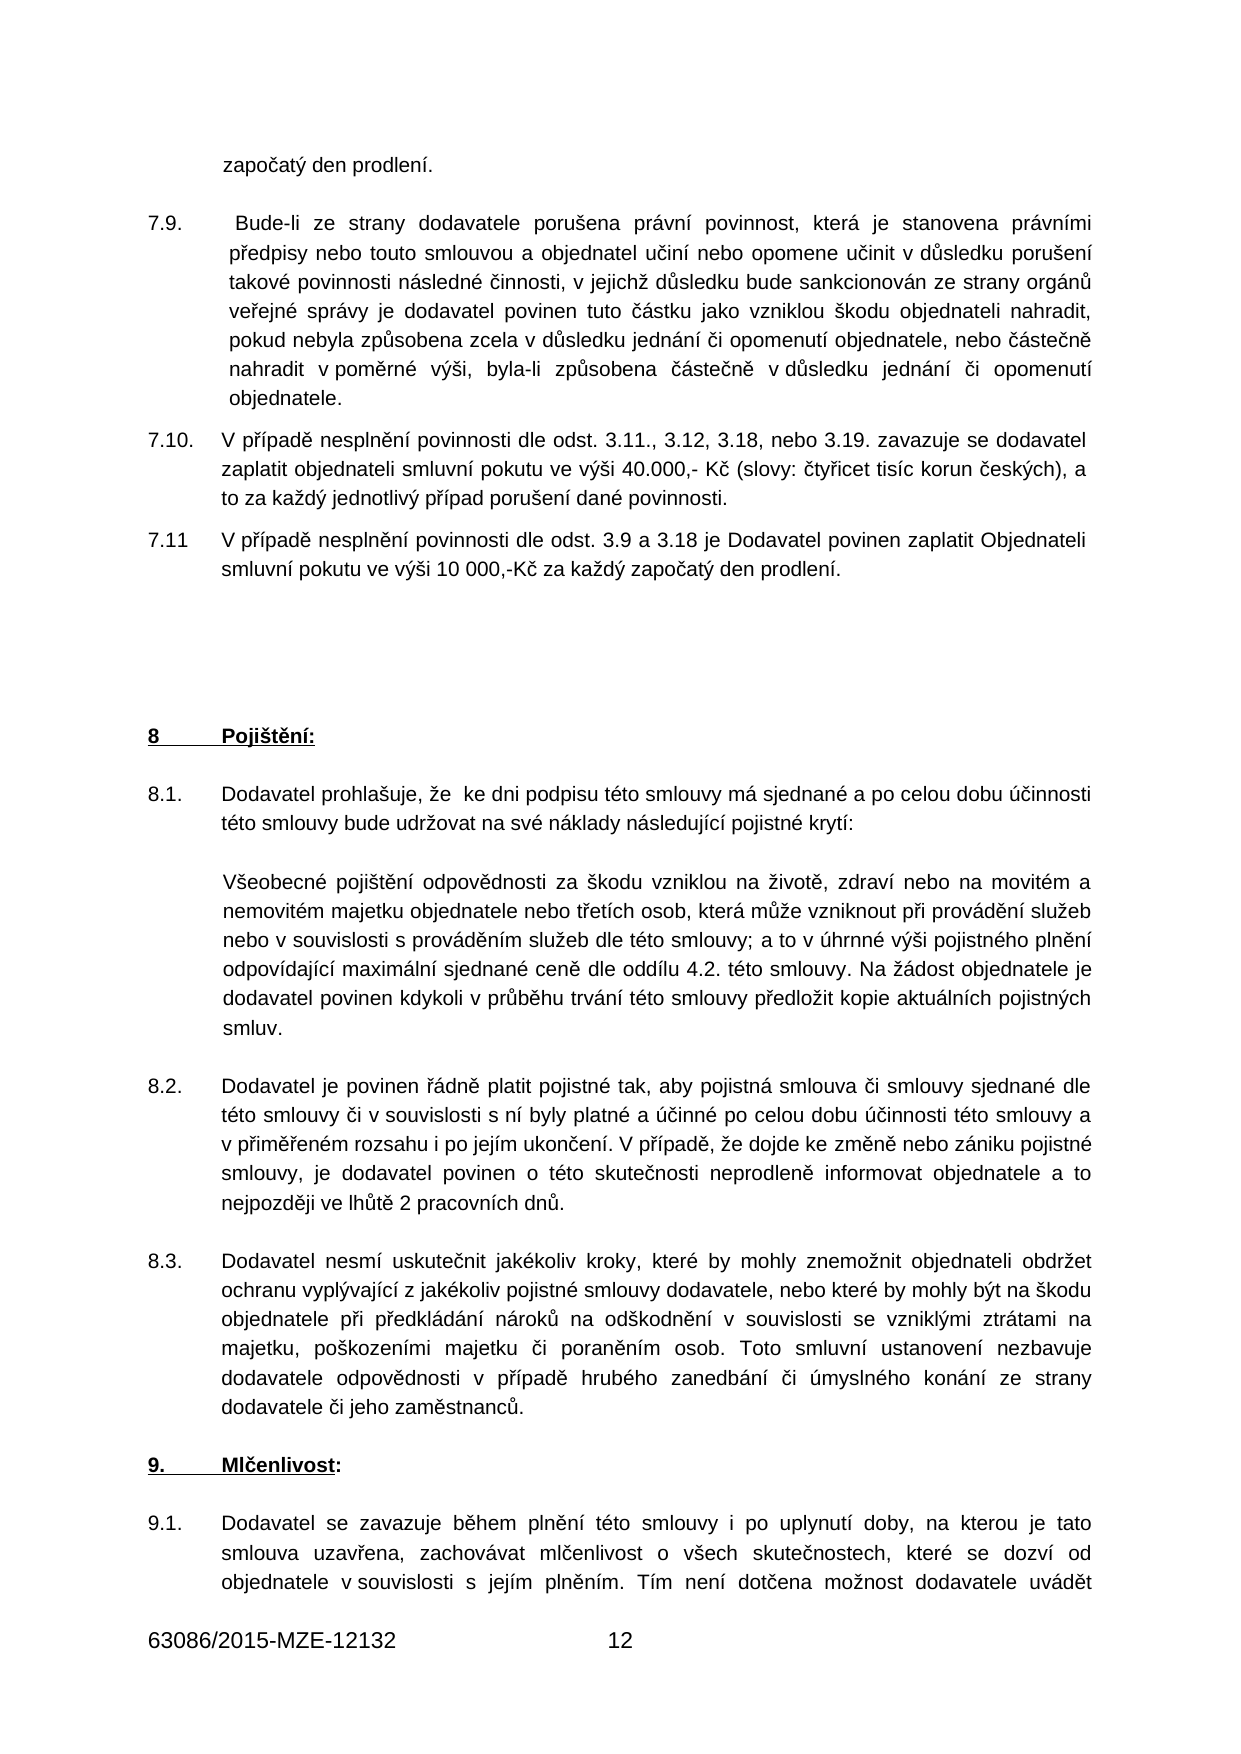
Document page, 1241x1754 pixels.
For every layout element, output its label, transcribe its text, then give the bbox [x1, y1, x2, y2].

text 7.11 V případě nesplnění povinnosti dle odst. 3.9 a 3.18 je Dodavatel povinen zaplatit Objednateli smluvní pokutu ve výši 10 000,-Kč za každý započatý den prodlení. [148, 523, 1087, 581]
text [148, 1506, 1092, 1593]
text 9. Mlčenlivost: [148, 1448, 1092, 1477]
text 8.3. Dodavatel nesmí uskutečnit jakékoliv kroky, které by mohly znemožnit objednateli obdržet ochranu vyplývající z jakékoliv pojistné smlouvy dodavatele, nebo které by mohly být na škodu objednatele při předkládání nároků na odškodnění v souvislosti se vzniklými ztrátami na majetku, poškozeními majetku či poraněním osob. Toto smluvní ustanovení nezbavuje dodavatele odpovědnosti v případě hrubého zanedbání či úmyslného konání ze strany dodavatele či jeho zaměstnanců. [148, 1243, 1092, 1418]
text 7.10. V případě nesplnění povinnosti dle odst. 3.11., 3.12, 3.18, nebo 3.19. zavazuje se dodavatel zaplatit objednateli smluvní pokutu ve výši 40.000,- Kč (slovy: čtyřicet tisíc korun českých), a to za každý jednotlivý případ porušení dané povinnosti. [148, 423, 1087, 510]
text 8.1. Dodavatel prohlašuje, že ke dni podpisu této smlouvy má sjednané a po celou dobu účinnosti této smlouvy bude udržovat na své náklady následující pojistné krytí: [148, 777, 1092, 835]
text 7.9. Bude-li ze strany dodavatele porušena právní povinnost, která je stanovena právními předpisy nebo touto smlouvou a objednatel učiní nebo opomene učinit v důsledku porušení takové povinnosti následné činnosti, v jejichž důsledku bude sankcionován ze strany orgánů veřejné správy je dodavatel povinen tuto částku jako vzniklou škodu objednateli nahradit, pokud nebyla způsobena zcela v důsledku jednání či opomenutí objednatele, nebo částečně nahradit v poměrné výši, byla-li způsobena částečně v důsledku jednání či opomenutí objednatele. [148, 206, 1092, 410]
text Všeobecné pojištění odpovědnosti za škodu vzniklou na životě, zdraví nebo na movitém a nemovitém majetku objednatele nebo třetích osob, která může vzniknout při provádění služeb nebo v souvislosti s prováděním služeb dle této smlouvy; a to v úhrnné výši pojistného plnění odpovídající maximální sjednané ceně dle oddílu 4.2. této smlouvy. Na žádost objednatele je dodavatel povinen kdykoli v průběhu trvání této smlouvy předložit kopie aktuálních pojistných smluv. [223, 864, 1092, 1039]
text 8 Pojištění: [148, 718, 1092, 748]
text 8.2. Dodavatel je povinen řádně platit pojistné tak, aby pojistná smlouva či smlouvy sjednané dle této smlouvy či v souvislosti s ní byly platné a účinné po celou dobu účinnosti této smlouvy a v přiměřeném rozsahu i po jejím ukončení. V případě, že dojde ke změně nebo zániku pojistné smlouvy, je dodavatel povinen o této skutečnosti neprodleně informovat objednatele a to nejpozději ve lhůtě 2 pracovních dnů. [148, 1068, 1092, 1214]
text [148, 148, 1092, 177]
